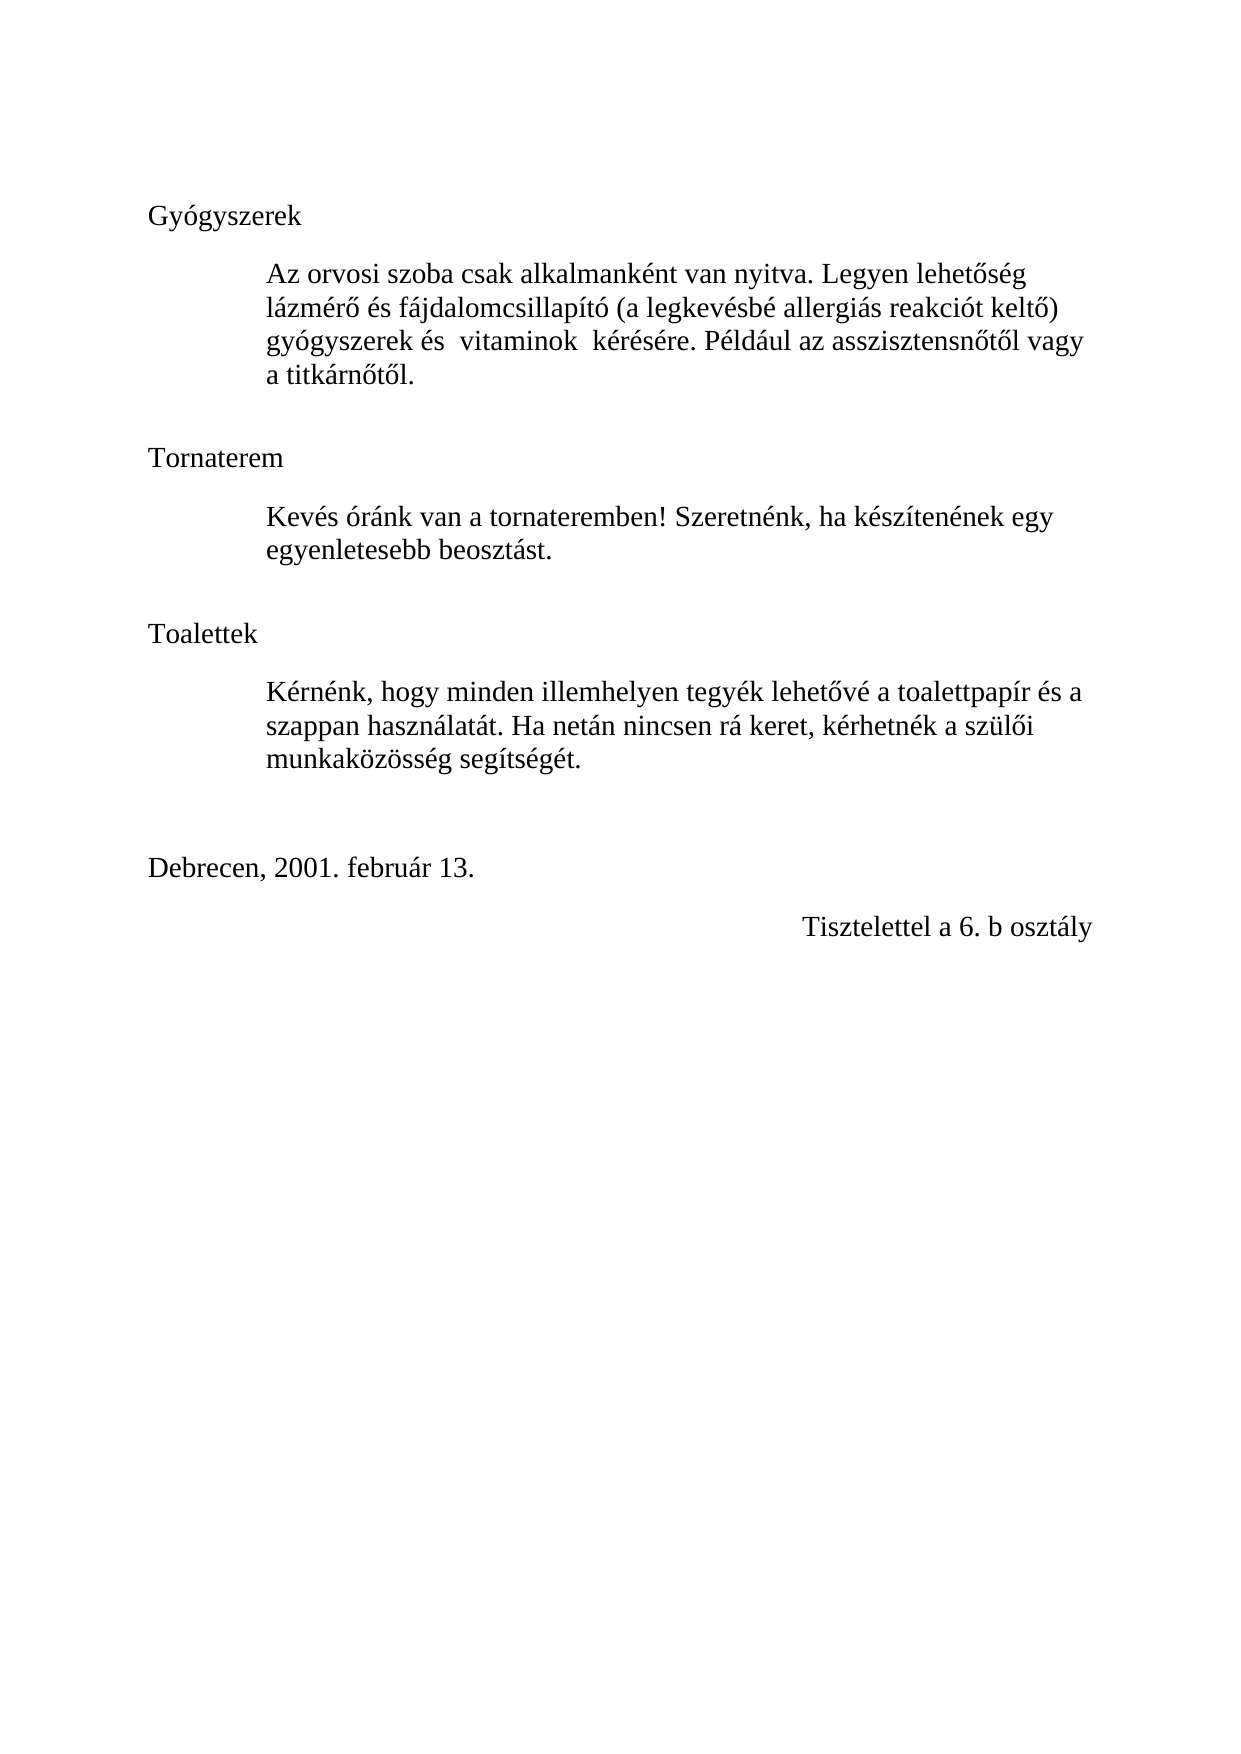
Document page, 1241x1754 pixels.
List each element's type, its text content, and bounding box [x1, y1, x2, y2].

text Tisztelettel a 6. b osztály [148, 909, 1093, 942]
text Az orvosi szoba csak alkalmanként van nyitva. Legyen lehetőség lázmérő és fájdalomcsillapító (a legkevésbé allergiás reakciót keltő) gyógyszerek és vitaminok kérésére. Például az asszisztensnőtől vagy a titkárnőtől. [266, 256, 1093, 390]
text Tornaterem [148, 440, 1093, 474]
text Kevés óránk van a tornateremben! Szeretnénk, ha készítenének egy egyenletesebb beosztást. [266, 499, 1093, 566]
text Toalettek [148, 616, 1093, 649]
text Gyógyszerek [148, 198, 1093, 231]
text Kérnénk, hogy minden illemhelyen tegyék lehetővé a toalettpapír és a szappan használatát. Ha netán nincsen rá keret, kérhetnék a szülői munkaközösség segítségét. [266, 674, 1093, 775]
text Debrecen, 2001. február 13. [148, 850, 1093, 884]
